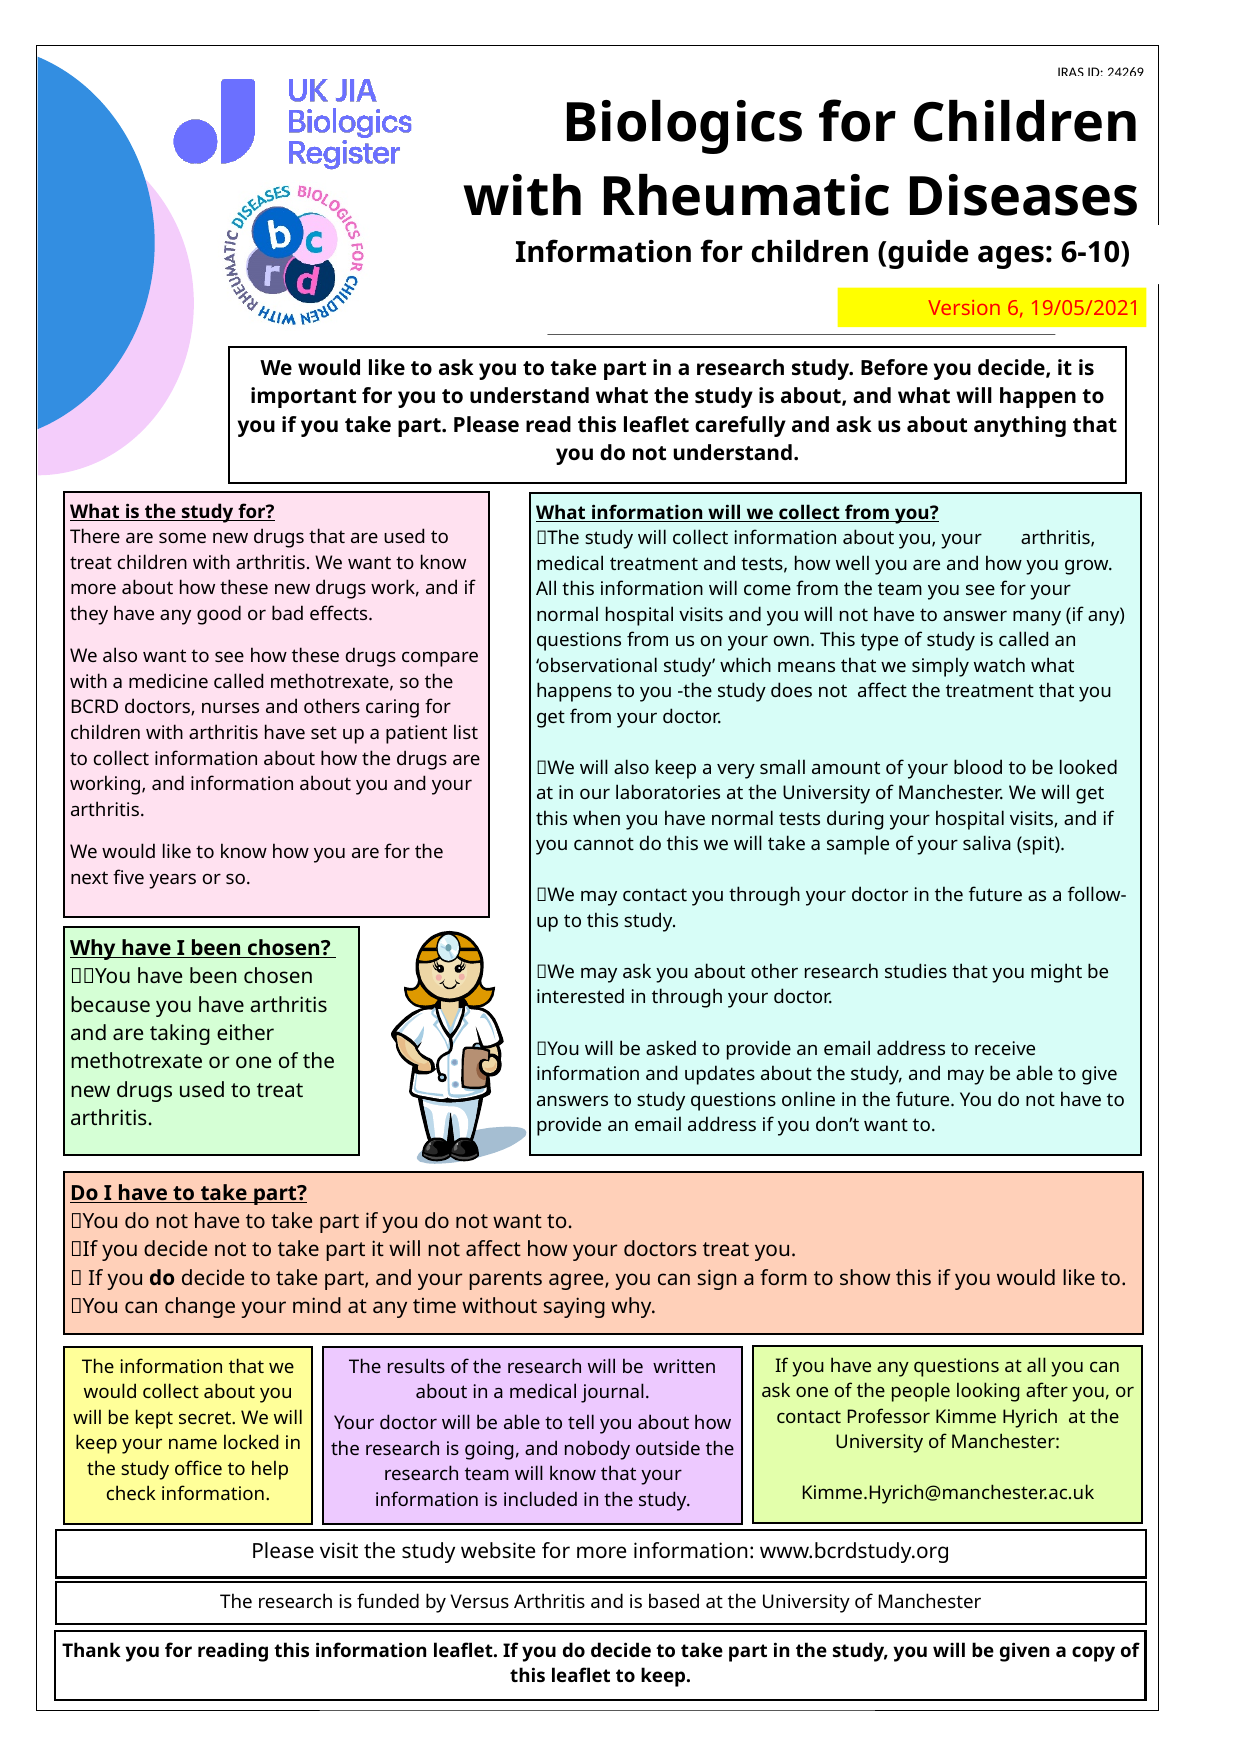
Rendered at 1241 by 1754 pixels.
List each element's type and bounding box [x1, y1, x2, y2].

picture [173, 77, 412, 170]
picture [216, 180, 370, 331]
